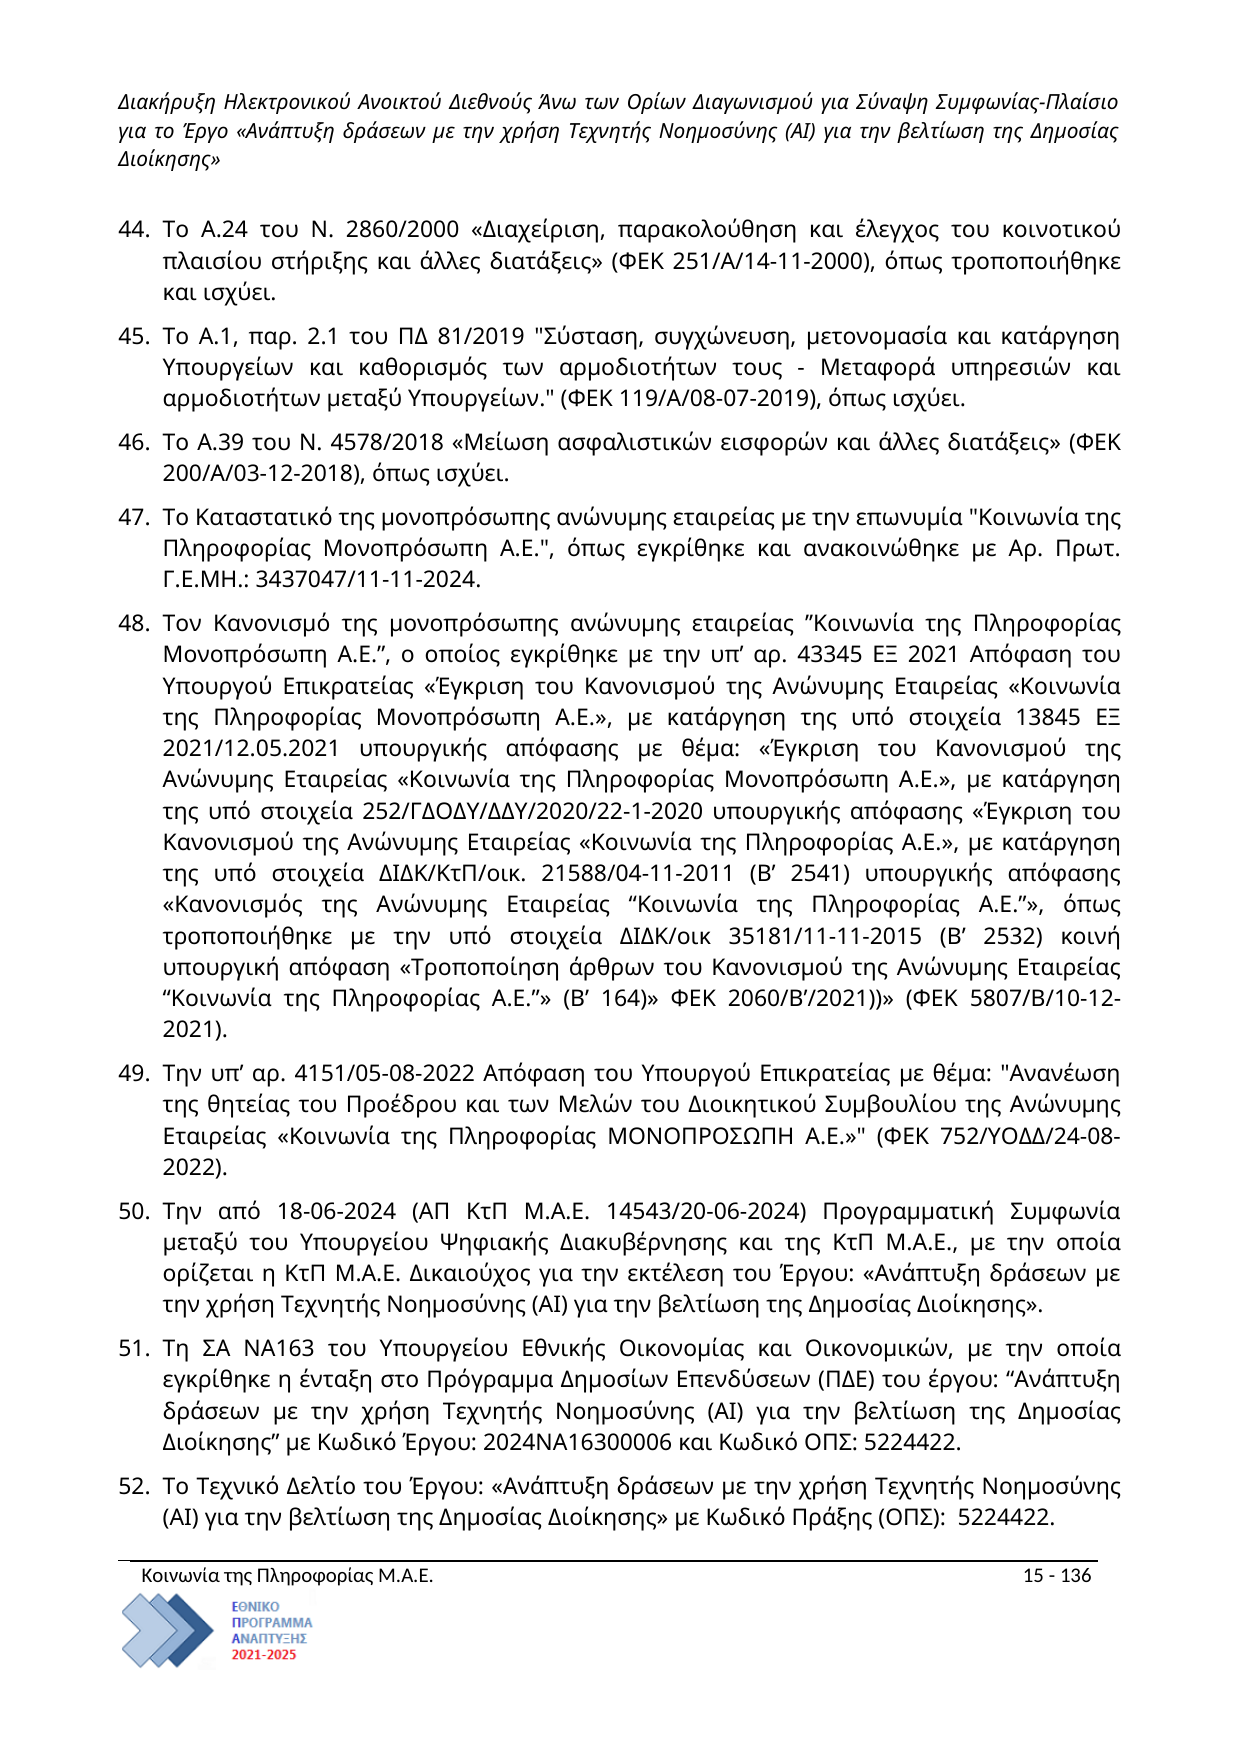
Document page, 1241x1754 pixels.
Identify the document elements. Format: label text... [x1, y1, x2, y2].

list Την υπ’ αρ. 4151/05-08-2022 Απόφαση του Υπουργού Επικρατείας με θέμα: "Ανανέωση της θητείας του Προέδρου και των Μελών του Διοικητικού Συμβουλίου της Ανώνυμης Εταιρείας «Κοινωνία της Πληροφορίας ΜΟΝΟΠΡΟΣΩΠΗ Α.Ε.»" (ΦΕΚ 752/ΥΟΔΔ/24-08-2022). [118, 1057, 1122, 1182]
list Το Α.39 του Ν. 4578/2018 «Μείωση ασφαλιστικών εισφορών και άλλες διατάξεις» (ΦΕΚ 200/Α/03-12-2018), όπως ισχύει. [118, 426, 1122, 488]
list Το Καταστατικό της μονοπρόσωπης ανώνυμης εταιρείας με την επωνυμία "Κοινωνία της Πληροφορίας Μονοπρόσωπη Α.Ε.", όπως εγκρίθηκε και ανακοινώθηκε με Αρ. Πρωτ. Γ.Ε.ΜΗ.: 3437047/11-11-2024. [118, 501, 1122, 594]
list Το Α.24 του Ν. 2860/2000 «Διαχείριση, παρακολούθηση και έλεγχος του κοινοτικού πλαισίου στήριξης και άλλες διατάξεις» (ΦΕΚ 251/Α/14-11-2000), όπως τροποποιήθηκε και ισχύει. [118, 213, 1122, 307]
list Το Τεχνικό Δελτίο του Έργου: «Ανάπτυξη δράσεων με την χρήση Τεχνητής Νοημοσύνης (ΑΙ) για την βελτίωση της Δημοσίας Διοίκησης» με Κωδικό Πράξης (ΟΠΣ): 5224422. [118, 1469, 1122, 1532]
list Την από 18-06-2024 (ΑΠ ΚτΠ Μ.Α.Ε. 14543/20-06-2024) Προγραμματική Συμφωνία μεταξύ του Υπουργείου Ψηφιακής Διακυβέρνησης και της ΚτΠ Μ.Α.Ε., με την οποία ορίζεται η ΚτΠ Μ.Α.Ε. Δικαιούχος για την εκτέλεση του Έργου: «Ανάπτυξη δράσεων με την χρήση Τεχνητής Νοημοσύνης (ΑΙ) για την βελτίωση της Δημοσίας Διοίκησης». [118, 1194, 1122, 1319]
list Το Α.1, παρ. 2.1 του ΠΔ 81/2019 "Σύσταση, συγχώνευση, μετονομασία και κατάργηση Υπουργείων και καθορισμός των αρμοδιοτήτων τους - Μεταφορά υπηρεσιών και αρμοδιοτήτων μεταξύ Υπουργείων." (ΦΕΚ 119/Α/08-07-2019), όπως ισχύει. [118, 319, 1122, 413]
list Τη ΣΑ ΝΑ163 του Υπουργείου Εθνικής Οικονομίας και Οικονομικών, με την οποία εγκρίθηκε η ένταξη στο Πρόγραμμα Δημοσίων Επενδύσεων (ΠΔΕ) του έργου: “Ανάπτυξη δράσεων με την χρήση Τεχνητής Νοημοσύνης (ΑΙ) για την βελτίωση της Δημοσίας Διοίκησης” με Κωδικό Έργου: 2024ΝΑ16300006 και Κωδικό ΟΠΣ: 5224422. [118, 1332, 1122, 1457]
list Τον Κανονισμό της μονοπρόσωπης ανώνυμης εταιρείας ’’Κοινωνία της Πληροφορίας Μονοπρόσωπη Α.Ε.’’, ο οποίος εγκρίθηκε με την υπ’ αρ. 43345 ΕΞ 2021 Απόφαση του Υπουργού Επικρατείας «Έγκριση του Κανονισμού της Ανώνυμης Εταιρείας «Κοινωνία της Πληροφορίας Μονοπρόσωπη Α.Ε.», με κατάργηση της υπό στοιχεία 13845 ΕΞ 2021/12.05.2021 υπουργικής απόφασης με θέμα: «Έγκριση του Κανονισμού της Ανώνυμης Εταιρείας «Κοινωνία της Πληροφορίας Μονοπρόσωπη Α.Ε.», με κατάργηση της υπό στοιχεία 252/ΓΔΟΔΥ/ΔΔΥ/2020/22-1-2020 υπουργικής απόφασης «Έγκριση του Κανονισμού της Ανώνυμης Εταιρείας «Κοινωνία της Πληροφορίας Α.Ε.», με κατάργηση της υπό στοιχεία ΔΙΔΚ/ΚτΠ/οικ. 21588/04-11-2011 (Β’ 2541) υπουργικής απόφασης «Κανονισμός της Ανώνυμης Εταιρείας “Κοινωνία της Πληροφορίας Α.Ε.”», όπως τροποποιήθηκε με την υπό στοιχεία ΔΙΔΚ/οικ 35181/11-11-2015 (Β’ 2532) κοινή υπουργική απόφαση «Τροποποίηση άρθρων του Κανονισμού της Ανώνυμης Εταιρείας “Κοινωνία της Πληροφορίας Α.Ε.”» (Β’ 164)» ΦΕΚ 2060/Β’/2021))» (ΦΕΚ 5807/Β/10-12-2021). [118, 607, 1122, 1044]
